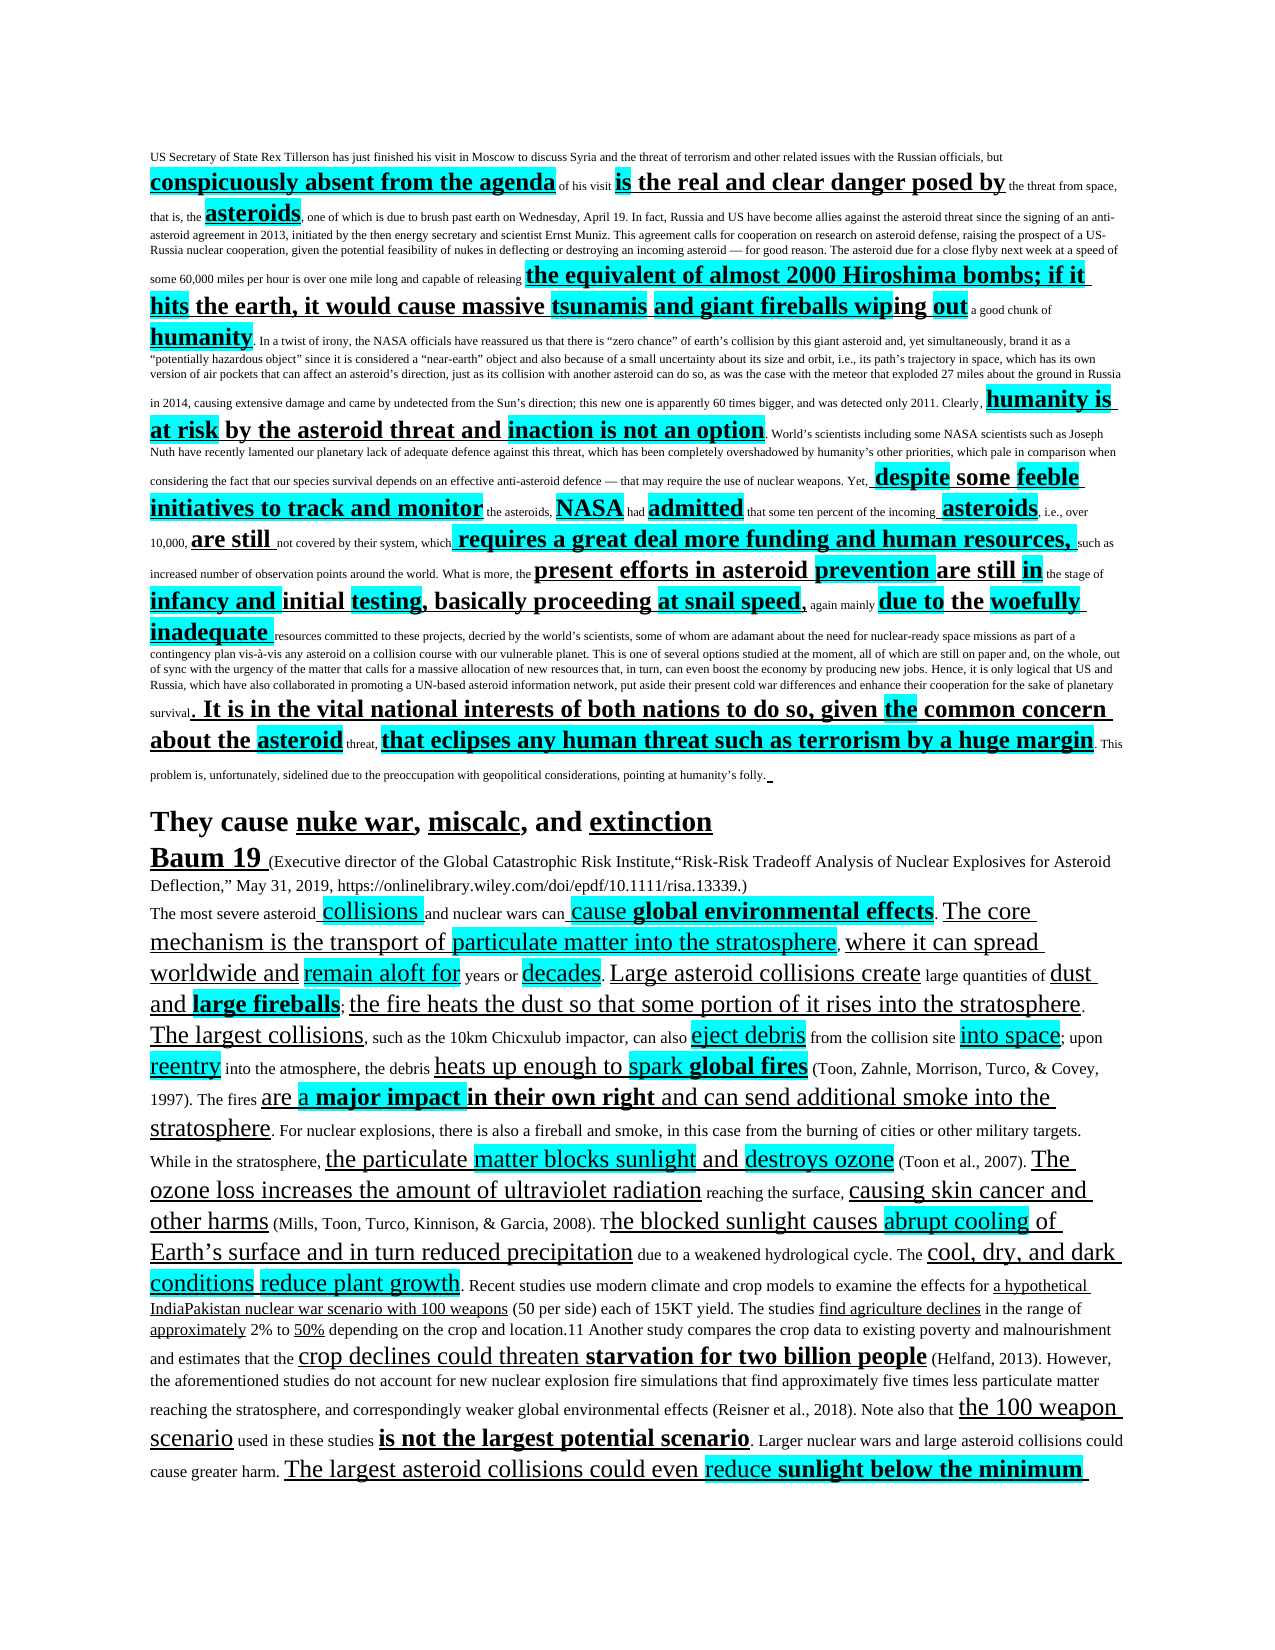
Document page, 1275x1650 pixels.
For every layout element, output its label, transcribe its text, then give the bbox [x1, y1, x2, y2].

subtitle They cause nuke war, miscalc, and extinction [150, 804, 1125, 838]
text Baum 19 (Executive director of the Global Catastrophic Risk Institute,“Risk-Risk Tradeoff Analysis of Nuclear Explosives for Asteroid Deflection,” May 31, 2019, https://onlinelibrary.wiley.com/doi/epdf/10.1111/risa.13339.) [150, 840, 1125, 894]
text The most severe asteroid collisions and nuclear wars can cause global environmental effects. The core mechanism is the transport of particulate matter into the stratosphere, where it can spread worldwide and remain aloft for years or decades. Large asteroid collisions create large quantities of dust and large fireballs; the fire heats the dust so that some portion of it rises into the stratosphere. The largest collisions, such as the 10km Chicxulub impactor, can also eject debris from the collision site into space; upon reentry into the atmosphere, the debris heats up enough to spark global fires (Toon, Zahnle, Morrison, Turco, & Covey, 1997). The fires are a major impact in their own right and can send additional smoke into the stratosphere. For nuclear explosions, there is also a fireball and smoke, in this case from the burning of cities or other military targets. [150, 896, 1125, 1142]
text US Secretary of State Rex Tillerson has just finished his visit in Moscow to discuss Syria and the threat of terrorism and other related issues with the Russian officials, but conspicuously absent from the agenda of his visit is the real and clear danger posed by the threat from space, that is, the asteroids, one of which is due to brush past earth on Wednesday, April 19. In fact, Russia and US have become allies against the asteroid threat since the signing of an anti-asteroid agreement in 2013, initiated by the then energy secretary and scientist Ernst Muniz. This agreement calls for cooperation on research on asteroid defense, raising the prospect of a US-Russia nuclear cooperation, given the potential feasibility of nukes in deflecting or destroying an incoming asteroid — for good reason. The asteroid due for a close flyby next week at a speed of some 60,000 miles per hour is over one mile long and capable of releasing the equivalent of almost 2000 Hiroshima bombs; if it hits the earth, it would cause massive tsunamis and giant fireballs wiping out a good chunk of humanity. In a twist of irony, the NASA officials have reassured us that there is “zero chance” of earth’s collision by this giant asteroid and, yet simultaneously, brand it as a “potentially hazardous object” since it is considered a “near-earth” object and also because of a small uncertainty about its size and orbit, i.e., its path’s trajectory in space, which has its own version of air pockets that can affect an asteroid’s direction, just as its collision with another asteroid can do so, as was the case with the meteor that exploded 27 miles about the ground in Russia in 2014, causing extensive damage and came by undetected from the Sun’s direction; this new one is apparently 60 times bigger, and was detected only 2011. Clearly, humanity is at risk by the asteroid threat and inaction is not an option. World’s scientists including some NASA scientists such as Joseph Nuth have recently lamented our planetary lack of adequate defence against this threat, which has been completely overshadowed by humanity’s other priorities, which pale in comparison when considering the fact that our species survival depends on an effective anti-asteroid defence — that may require the use of nuclear weapons. Yet, despite some feeble initiatives to track and monitor the asteroids, NASA had admitted that some ten percent of the incoming asteroids, i.e., over 10,000, are still not covered by their system, which requires a great deal more funding and human resources, such as increased number of observation points around the world. What is more, the present efforts in asteroid prevention are still in the stage of infancy and initial testing, basically proceeding at snail speed, again mainly due to the woefully inadequate resources committed to these projects, decried by the world’s scientists, some of whom are adamant about the need for nuclear-ready space missions as part of a contingency plan vis-à-vis any asteroid on a collision course with our vulnerable planet. This is one of several options studied at the moment, all of which are still on paper and, on the whole, out of sync with the urgency of the matter that calls for a massive allocation of new resources that, in turn, can even boost the economy by producing new jobs. Hence, it is only logical that US and Russia, which have also collaborated in promoting a UN-based asteroid information network, put aside their present cold war differences and enhance their cooperation for the sake of planetary survival. It is in the vital national interests of both nations to do so, given the common concern about the asteroid threat, that eclipses any human threat such as terrorism by a huge margin. This problem is, unfortunately, sidelined due to the preoccupation with geopolitical considerations, pointing at humanity’s folly. [150, 150, 1125, 785]
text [150, 1144, 1125, 1483]
